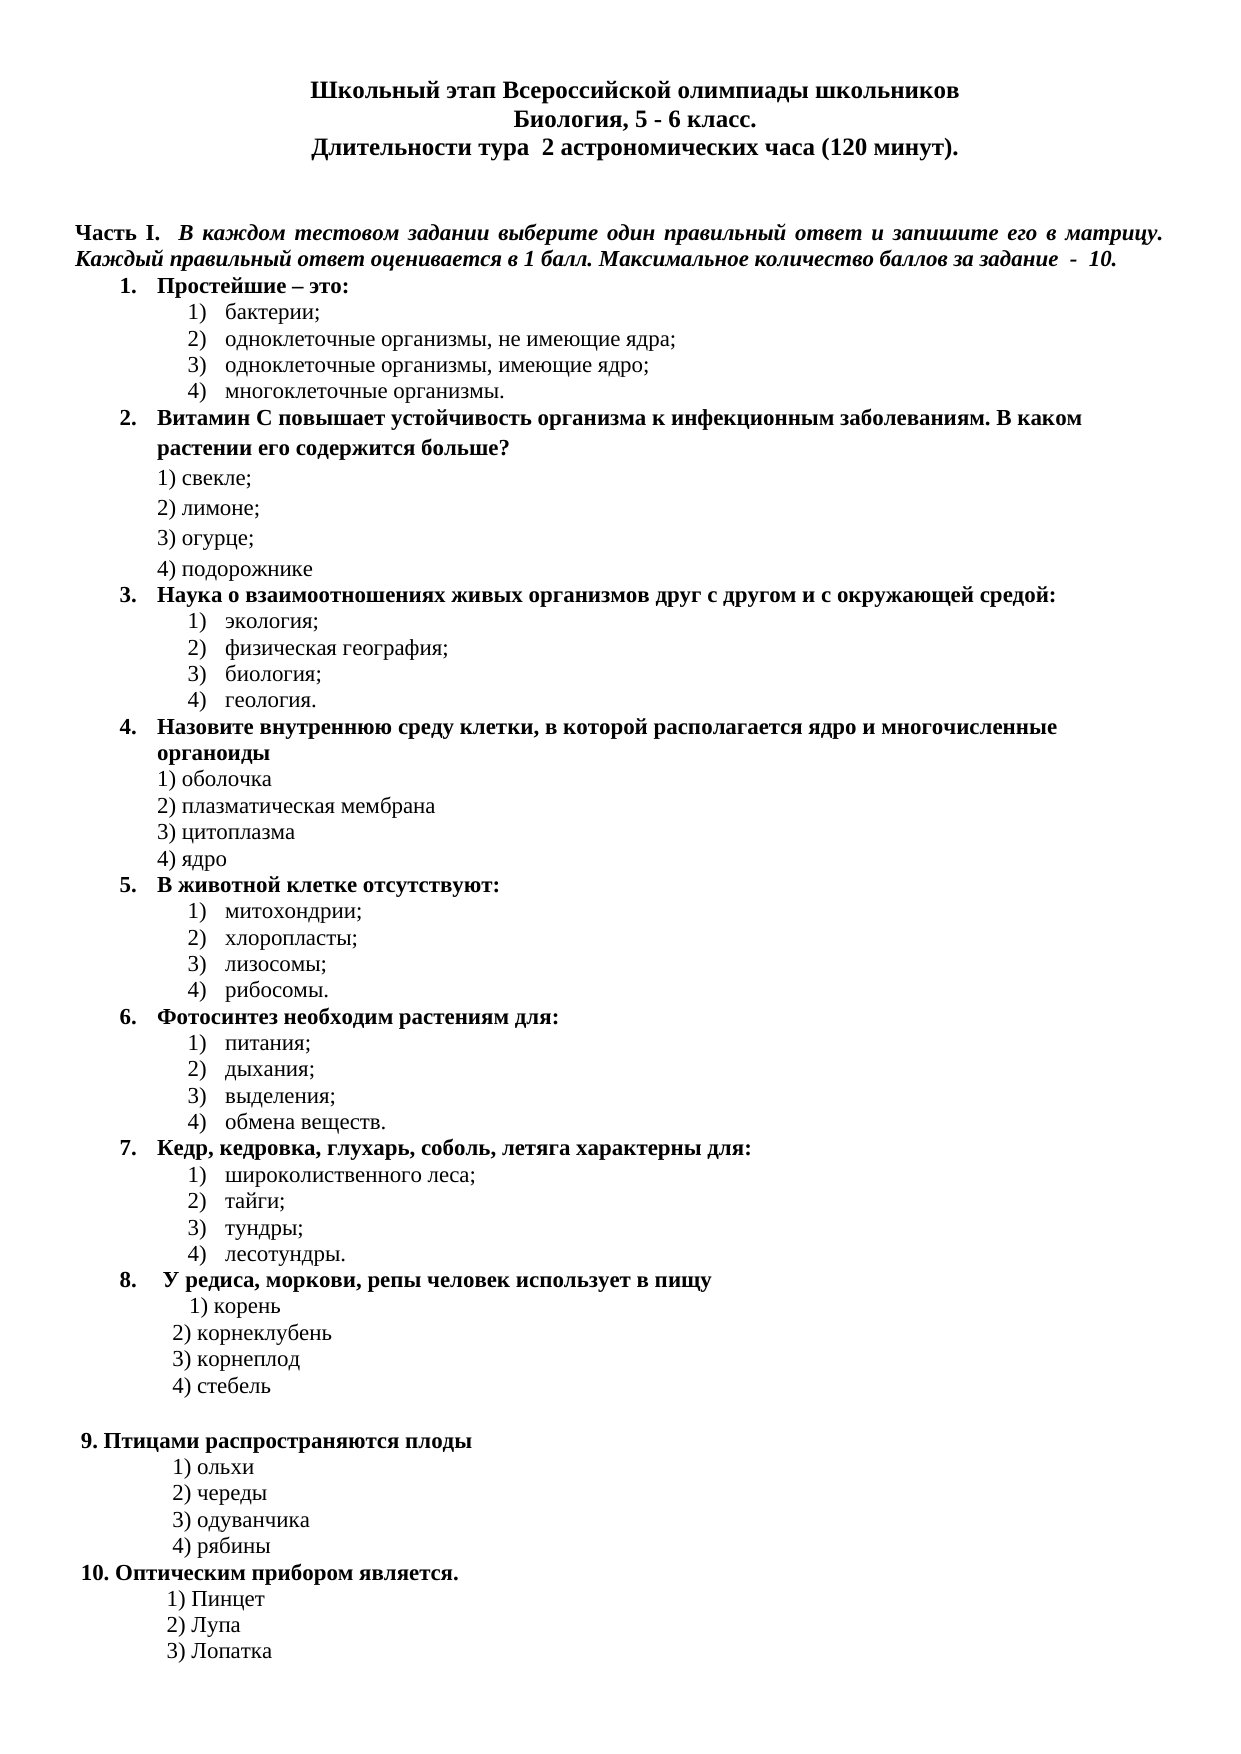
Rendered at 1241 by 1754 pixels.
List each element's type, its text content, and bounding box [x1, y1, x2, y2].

list Простейшие – это: [119, 272, 1165, 298]
list биология; [187, 660, 1165, 686]
text 2) Лупа [75, 1611, 1165, 1638]
list обмена веществ. [187, 1108, 1165, 1134]
list Кедр, кедровка, глухарь, соболь, летяга характерны для: [119, 1134, 1165, 1161]
list рибосомы. [187, 976, 1165, 1003]
list 4) ядро [157, 844, 1165, 871]
list 4) подорожнике [157, 555, 1165, 581]
text 9. Птицами распространяются плоды [75, 1427, 1165, 1453]
list 1) оболочка [157, 766, 1165, 792]
list 3) огурце; [157, 524, 1165, 551]
list дыхания; [187, 1055, 1165, 1082]
text 1) корень [172, 1293, 1165, 1319]
list многоклеточные организмы. [187, 377, 1165, 404]
list 3) цитоплазма [157, 818, 1165, 844]
list Назовите внутреннюю среду клетки, в которой располагается ядро и многочисленные органоиды [119, 713, 1165, 766]
text 3) одуванчика [75, 1506, 1165, 1532]
list Наука о взаимоотношениях живых организмов друг с другом и с окружающей средой: [119, 581, 1165, 607]
list физическая география; [187, 634, 1165, 660]
list лесотундры. [187, 1240, 1165, 1266]
text 10. Оптическим прибором является. [75, 1558, 1165, 1585]
list митохондрии; [187, 897, 1165, 924]
list широколиственного леса; [187, 1161, 1165, 1187]
list 1) свекле; [157, 464, 1165, 490]
list одноклеточные организмы, не имеющие ядра; [187, 324, 1165, 351]
text 4) стебель [75, 1372, 1165, 1398]
text Школьный этап Всероссийской олимпиады школьников [104, 75, 1165, 104]
list выделения; [187, 1082, 1165, 1108]
list хлоропласты; [187, 924, 1165, 950]
list тундры; [187, 1213, 1165, 1240]
list 2) плазматическая мембрана [157, 792, 1165, 818]
list Фотосинтез необходим растениям для: [119, 1003, 1165, 1029]
list В животной клетке отсутствуют: [119, 871, 1165, 897]
text 1) ольхи [75, 1453, 1165, 1479]
text Длительности тура 2 астрономических часа (120 минут). [104, 132, 1165, 161]
text 3) Лопатка [75, 1638, 1165, 1664]
list геология. [187, 686, 1165, 713]
text Биология, 5 - 6 класс. [104, 104, 1165, 132]
list бактерии; [187, 298, 1165, 324]
text Часть I. В каждом тестовом задании выберите один правильный ответ и запишите его в матрицу. Каждый правильный ответ оценивается в 1 балл. Максимальное количество баллов за задание - 10. [75, 219, 1165, 272]
list Витамин С повышает устойчивость организма к инфекционным заболеваниям. В каком растении его содержится больше? [119, 404, 1165, 460]
text 1) Пинцет [75, 1585, 1165, 1611]
text 4) рябины [75, 1532, 1165, 1558]
list питания; [187, 1029, 1165, 1055]
list 2) лимоне; [157, 494, 1165, 521]
list одноклеточные организмы, имеющие ядро; [187, 351, 1165, 377]
list У редиса, моркови, репы человек использует в пищу [119, 1266, 1165, 1293]
list тайги; [187, 1187, 1165, 1213]
text 2) череды [75, 1479, 1165, 1506]
text 2) корнеклубень [75, 1319, 1165, 1345]
text 3) корнеплод [75, 1345, 1165, 1372]
list экология; [187, 607, 1165, 634]
list лизосомы; [187, 950, 1165, 976]
